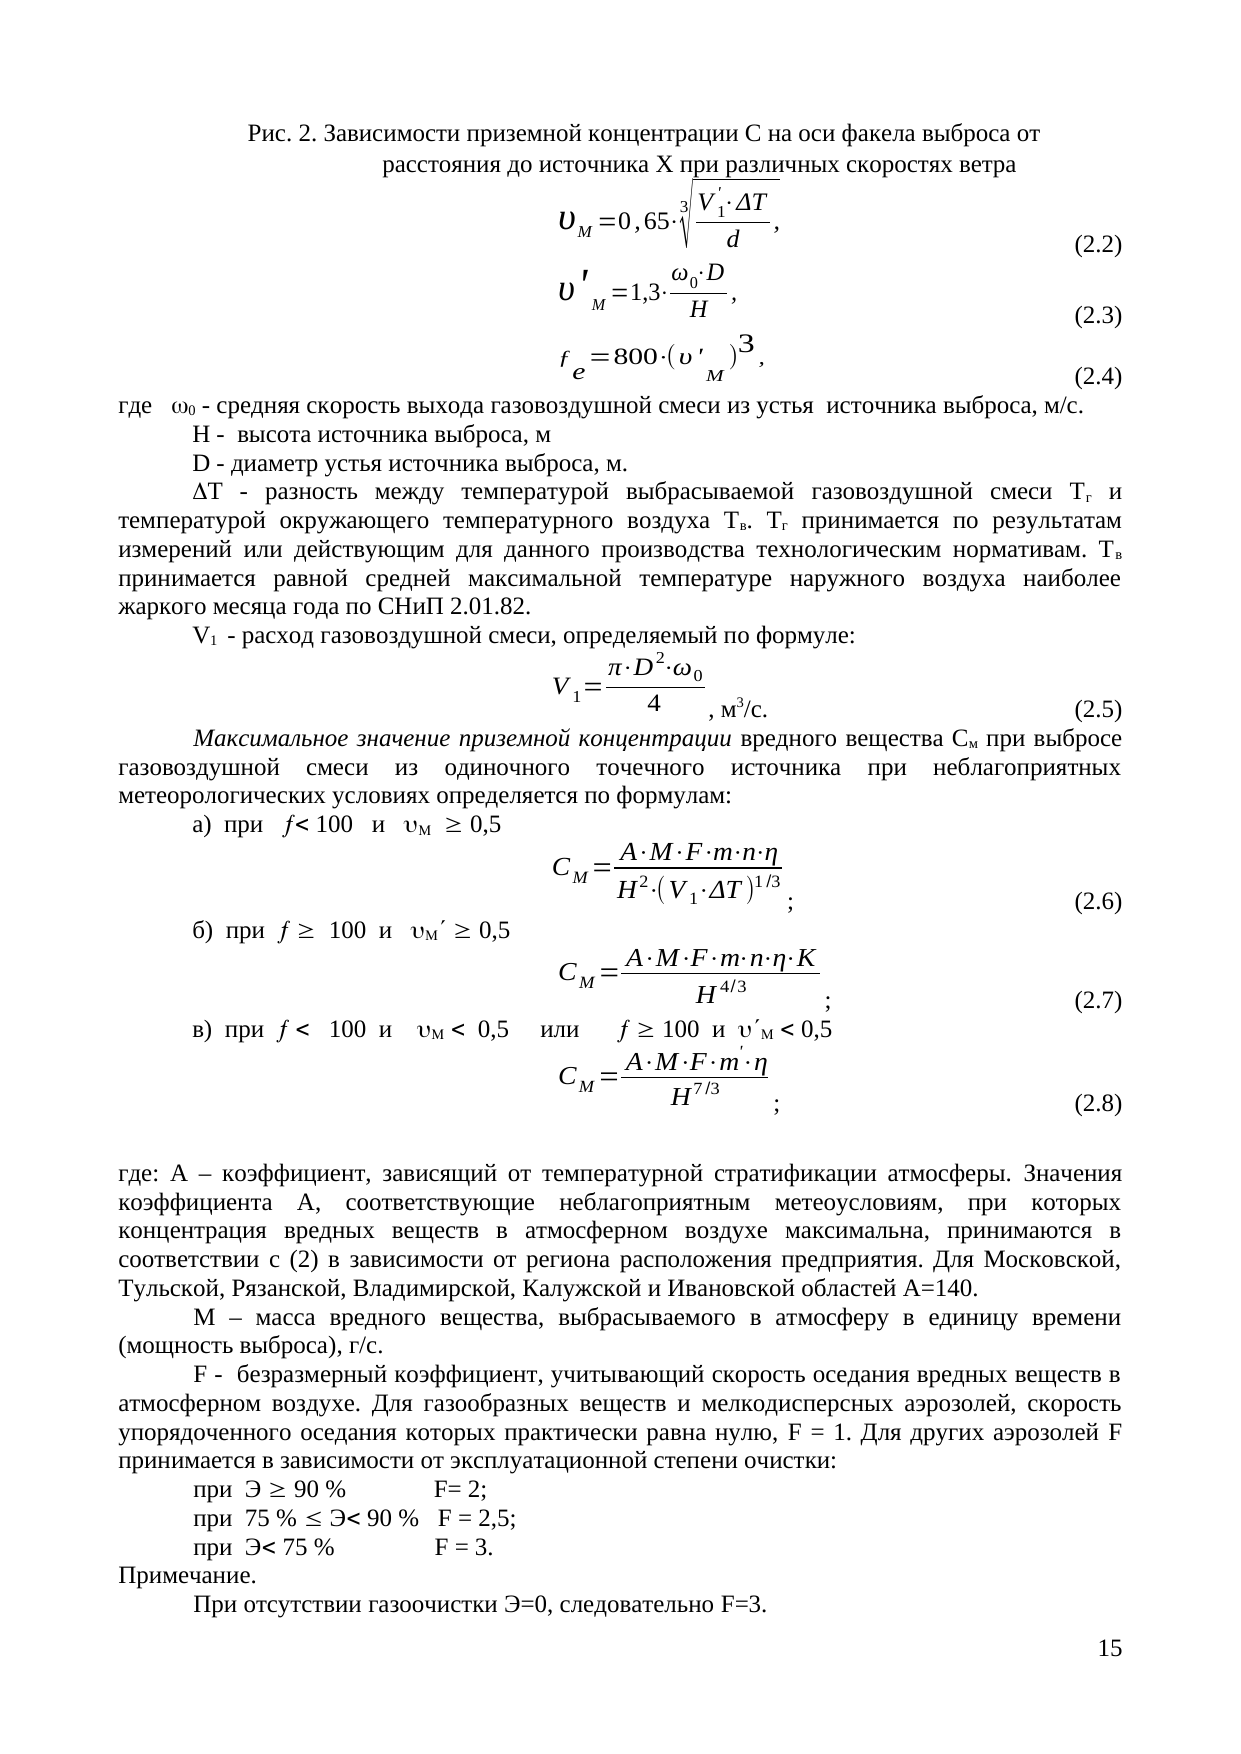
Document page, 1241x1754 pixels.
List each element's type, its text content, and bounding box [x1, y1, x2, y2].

text а) при 100 и 0,5 [118, 809, 1122, 838]
text F - безразмерный коэффициент, учитывающий скорость оседания вредных веществ в атмосферном воздухе. Для газообразных веществ и мелкодисперсных аэрозолей, скорость упорядоченного оседания которых практически равна нулю, F = 1. Для других аэрозолей F принимается в зависимости от эксплуатационной степени очистки: [118, 1359, 1122, 1474]
text при Э 75 % F = 3. [118, 1532, 1122, 1561]
text Т - разность между температурой выбрасываемой газовоздушной смеси Тг и температурой окружающего температурного воздуха Тв. Тг принимается по результатам измерений или действующим для данного производства технологическим нормативам. Тв принимается равной средней максимальной температуре наружного воздуха наиболее жаркого месяца года по СНиП 2.01.82. [118, 476, 1122, 620]
text б) при 100 и 0,5 [118, 915, 1122, 943]
text (2.4) [118, 328, 1122, 390]
text H - высота источника выброса, м [118, 419, 1122, 448]
text при Э 90 % F= 2; [118, 1474, 1122, 1503]
text , м3/с. (2.5) [118, 649, 1122, 723]
text D - диаметр устья источника выброса, м. [118, 448, 1122, 476]
text ; (2.8) [118, 1043, 1122, 1117]
text Максимальное значение приземной концентрации вредного вещества См при выбросе газовоздушной смеси из одиночного точечного источника при неблагоприятных метеорологических условиях определяется по формулам: [118, 723, 1122, 809]
text Примечание. [118, 1561, 1122, 1589]
text где 0 - средняя скорость выхода газовоздушной смеси из устья источника выброса, м/с. [118, 390, 1122, 419]
text (2.2) [118, 178, 1122, 258]
text V1 - расход газовоздушной смеси, определяемый по формуле: [118, 620, 1122, 649]
text расстояния до источника Х при различных скоростях ветра [276, 149, 1122, 178]
text ; (2.7) [118, 943, 1122, 1014]
text в) при 100 и 0,5 или 100 и 0,5 [118, 1014, 1122, 1043]
text Рис. 2. Зависимости приземной концентрации С на оси факела выброса от [118, 118, 1169, 147]
text ; (2.6) [118, 838, 1122, 915]
text (2.3) [118, 258, 1122, 328]
text М – масса вредного вещества, выбрасываемого в атмосферу в единицу времени (мощность выброса), г/с. [118, 1302, 1122, 1359]
text При отсутствии газоочистки Э=0, следовательно F=3. [118, 1589, 1122, 1618]
text где: А – коэффициент, зависящий от температурной стратификации атмосферы. Значения коэффициента А, соответствующие неблагоприятным метеоусловиям, при которых концентрация вредных веществ в атмосферном воздухе максимальна, принимаются в соответствии с (2) в зависимости от региона расположения предприятия. Для Московской, Тульской, Рязанской, Владимирской, Калужской и Ивановской областей А=140. [118, 1158, 1122, 1302]
text при 75 % Э 90 % F = 2,5; [118, 1503, 1122, 1532]
